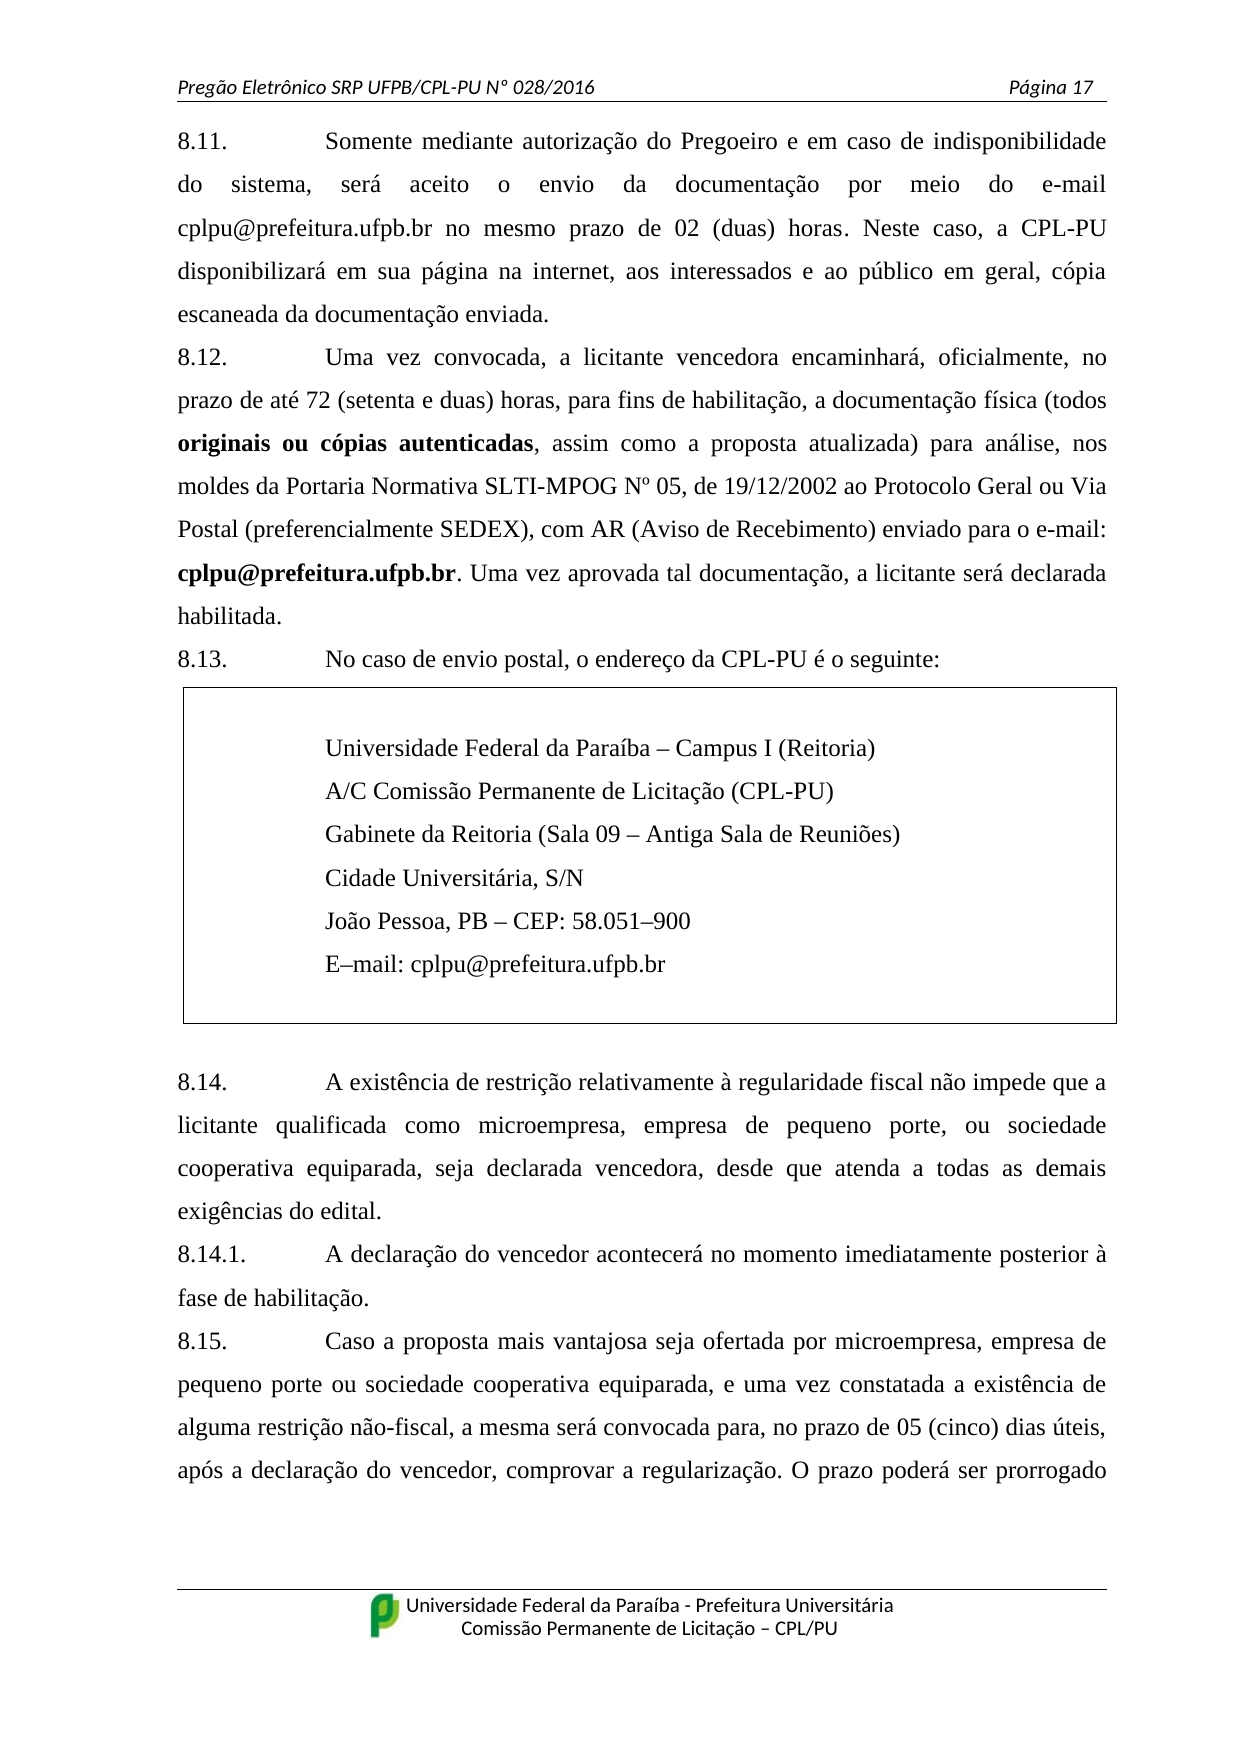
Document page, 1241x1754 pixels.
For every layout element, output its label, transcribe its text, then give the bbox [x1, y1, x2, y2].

list No caso de envio postal, o endereço da cpl-pu é o seguinte: [177, 644, 1107, 673]
list Uma vez convocada, a licitante vencedora encaminhará, oficialmente, no prazo de até 72 (setenta e duas) horas, para fins de habilitação, a documentação física (todos originais ou cópias autenticadas, assim como a proposta atualizada) para análise, nos moldes da Portaria Normativa SLTI-MPOG Nº 05, de 19/12/2002 ao Protocolo Geral ou Via Postal (preferencialmente SEDEX), com AR (Aviso de Recebimento) enviado para o e-mail: cplpu@prefeitura.ufpb.br. Uma vez aprovada tal documentação, a licitante será declarada habilitada. [177, 342, 1107, 629]
text Universidade Federal da Paraíba – Campus I (Reitoria) [184, 730, 1116, 762]
list A declaração do vencedor acontecerá no momento imediatamente posterior à fase de habilitação. [177, 1239, 1107, 1311]
text E–mail: cplpu@prefeitura.ufpb.br [184, 946, 1116, 978]
list Somente mediante autorização do Pregoeiro e em caso de indisponibilidade do sistema, será aceito o envio da documentação por meio do e-mail cplpu@prefeitura.ufpb.br no mesmo prazo de 02 (duas) horas. Neste caso, a CPL-PU disponibilizará em sua página na internet, aos interessados e ao público em geral, cópia escaneada da documentação enviada. [177, 126, 1107, 328]
text João Pessoa, PB – CEP: 58.051–900 [184, 903, 1116, 934]
text Cidade Universitária, S/N [184, 859, 1116, 891]
text Gabinete da Reitoria (Sala 09 – Antiga Sala de Reuniões) [184, 816, 1116, 848]
list A existência de restrição relativamente à regularidade fiscal não impede que a licitante qualificada como microempresa, empresa de pequeno porte, ou sociedade cooperativa equiparada, seja declarada vencedora, desde que atenda a todas as demais exigências do edital. [177, 1067, 1107, 1225]
text A/C Comissão Permanente de Licitação (CPL-PU) [184, 773, 1116, 805]
picture [368, 1592, 405, 1639]
